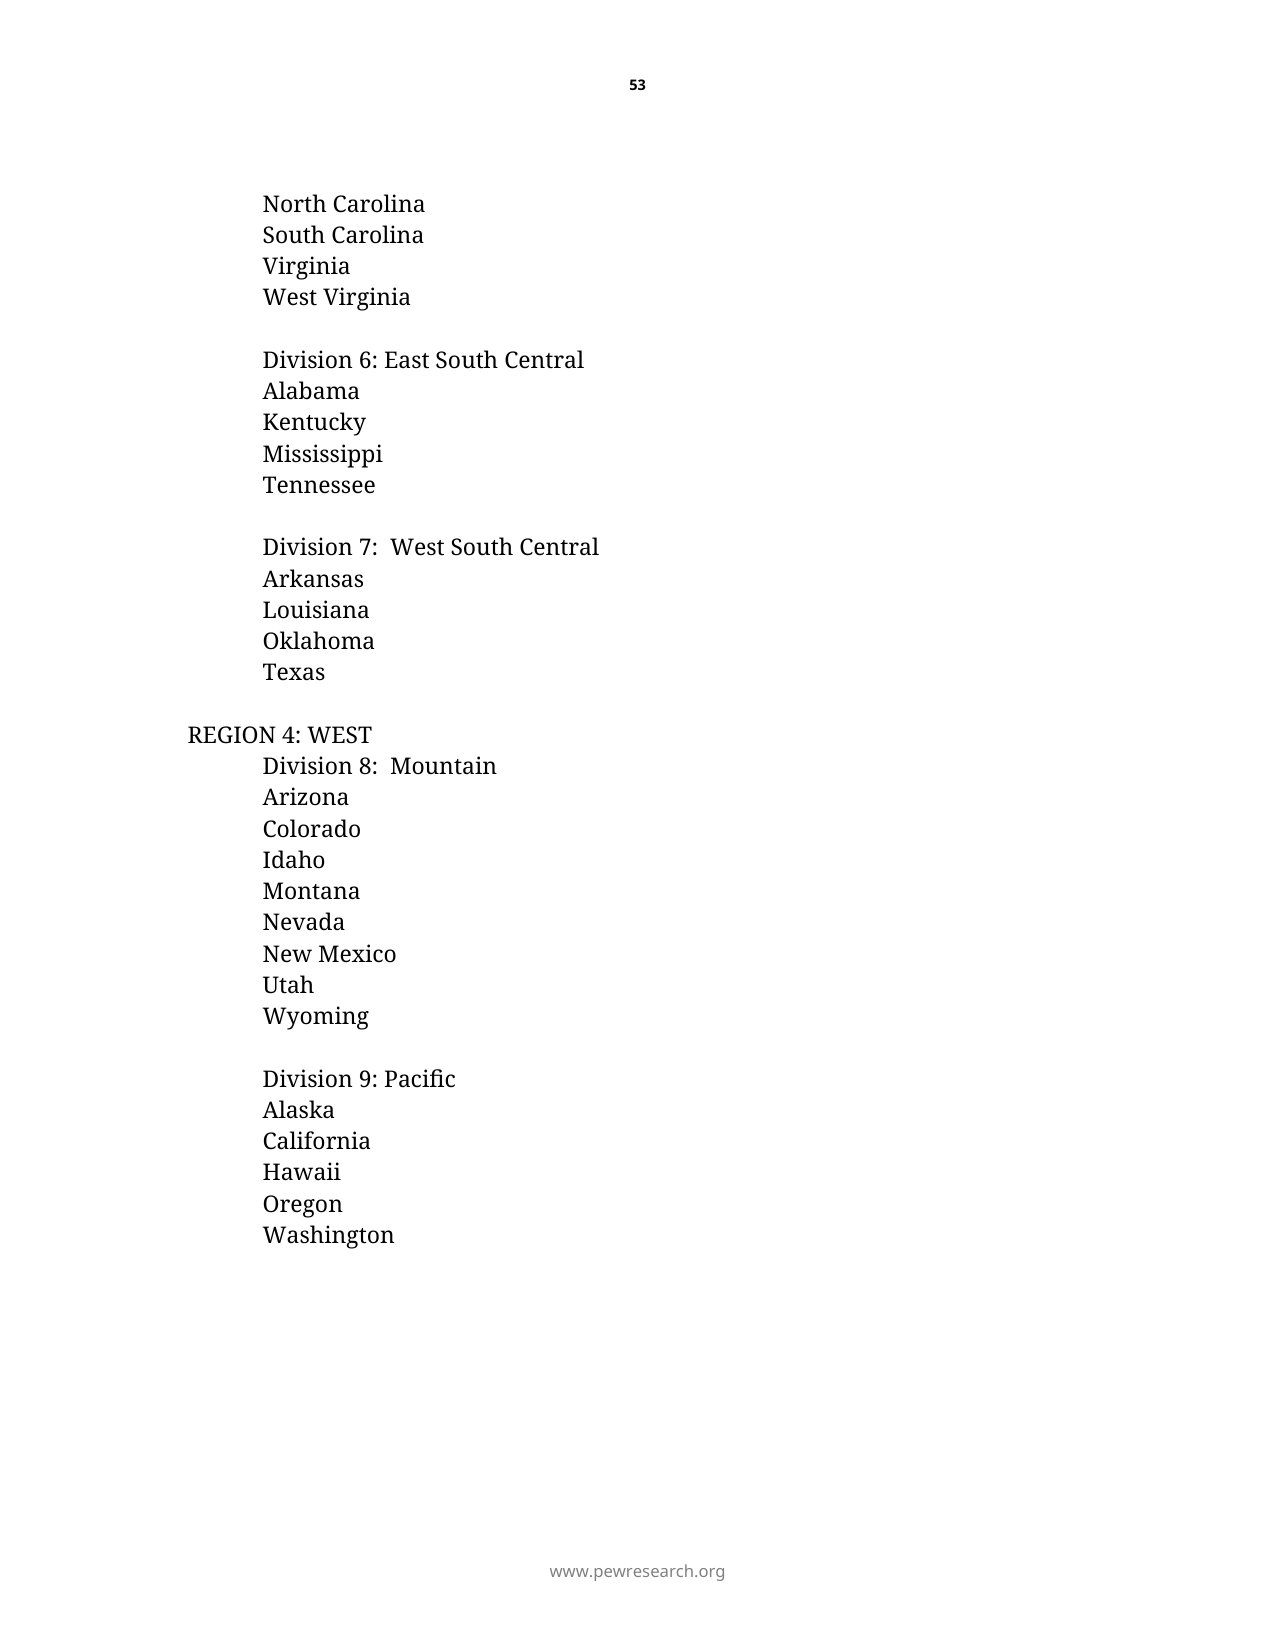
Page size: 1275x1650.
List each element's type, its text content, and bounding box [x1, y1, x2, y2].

text Alabama [262, 375, 1087, 406]
text Wyoming [262, 1000, 1087, 1031]
text Division 7: West South Central [262, 531, 1087, 562]
text Idaho [262, 844, 1087, 875]
text California [262, 1125, 1087, 1156]
text West Virginia [262, 281, 1087, 312]
text Washington [262, 1219, 1087, 1250]
text Arkansas [262, 562, 1087, 594]
text Kentucky [262, 406, 1087, 437]
text Virginia [262, 250, 1087, 281]
text Nevada [262, 906, 1087, 937]
text Oregon [262, 1187, 1087, 1219]
text Texas [262, 656, 1087, 687]
text Colorado [262, 812, 1087, 844]
text Louisiana [262, 594, 1087, 625]
text Division 8: Mountain [262, 750, 1087, 781]
text Hawaii [262, 1156, 1087, 1187]
text Oklahoma [262, 625, 1087, 656]
text Division 6: East South Central [262, 344, 1087, 375]
text South Carolina [262, 219, 1087, 250]
text Division 9: Pacific [262, 1062, 1087, 1094]
text Mississippi [262, 437, 1087, 469]
text Arizona [262, 781, 1087, 812]
text Alaska [262, 1094, 1087, 1125]
text REGION 4: WEST [187, 719, 1087, 750]
text New Mexico [262, 937, 1087, 969]
text Utah [262, 969, 1087, 1000]
text Montana [262, 875, 1087, 906]
text Tennessee [262, 469, 1087, 500]
text North Carolina [262, 187, 1087, 219]
